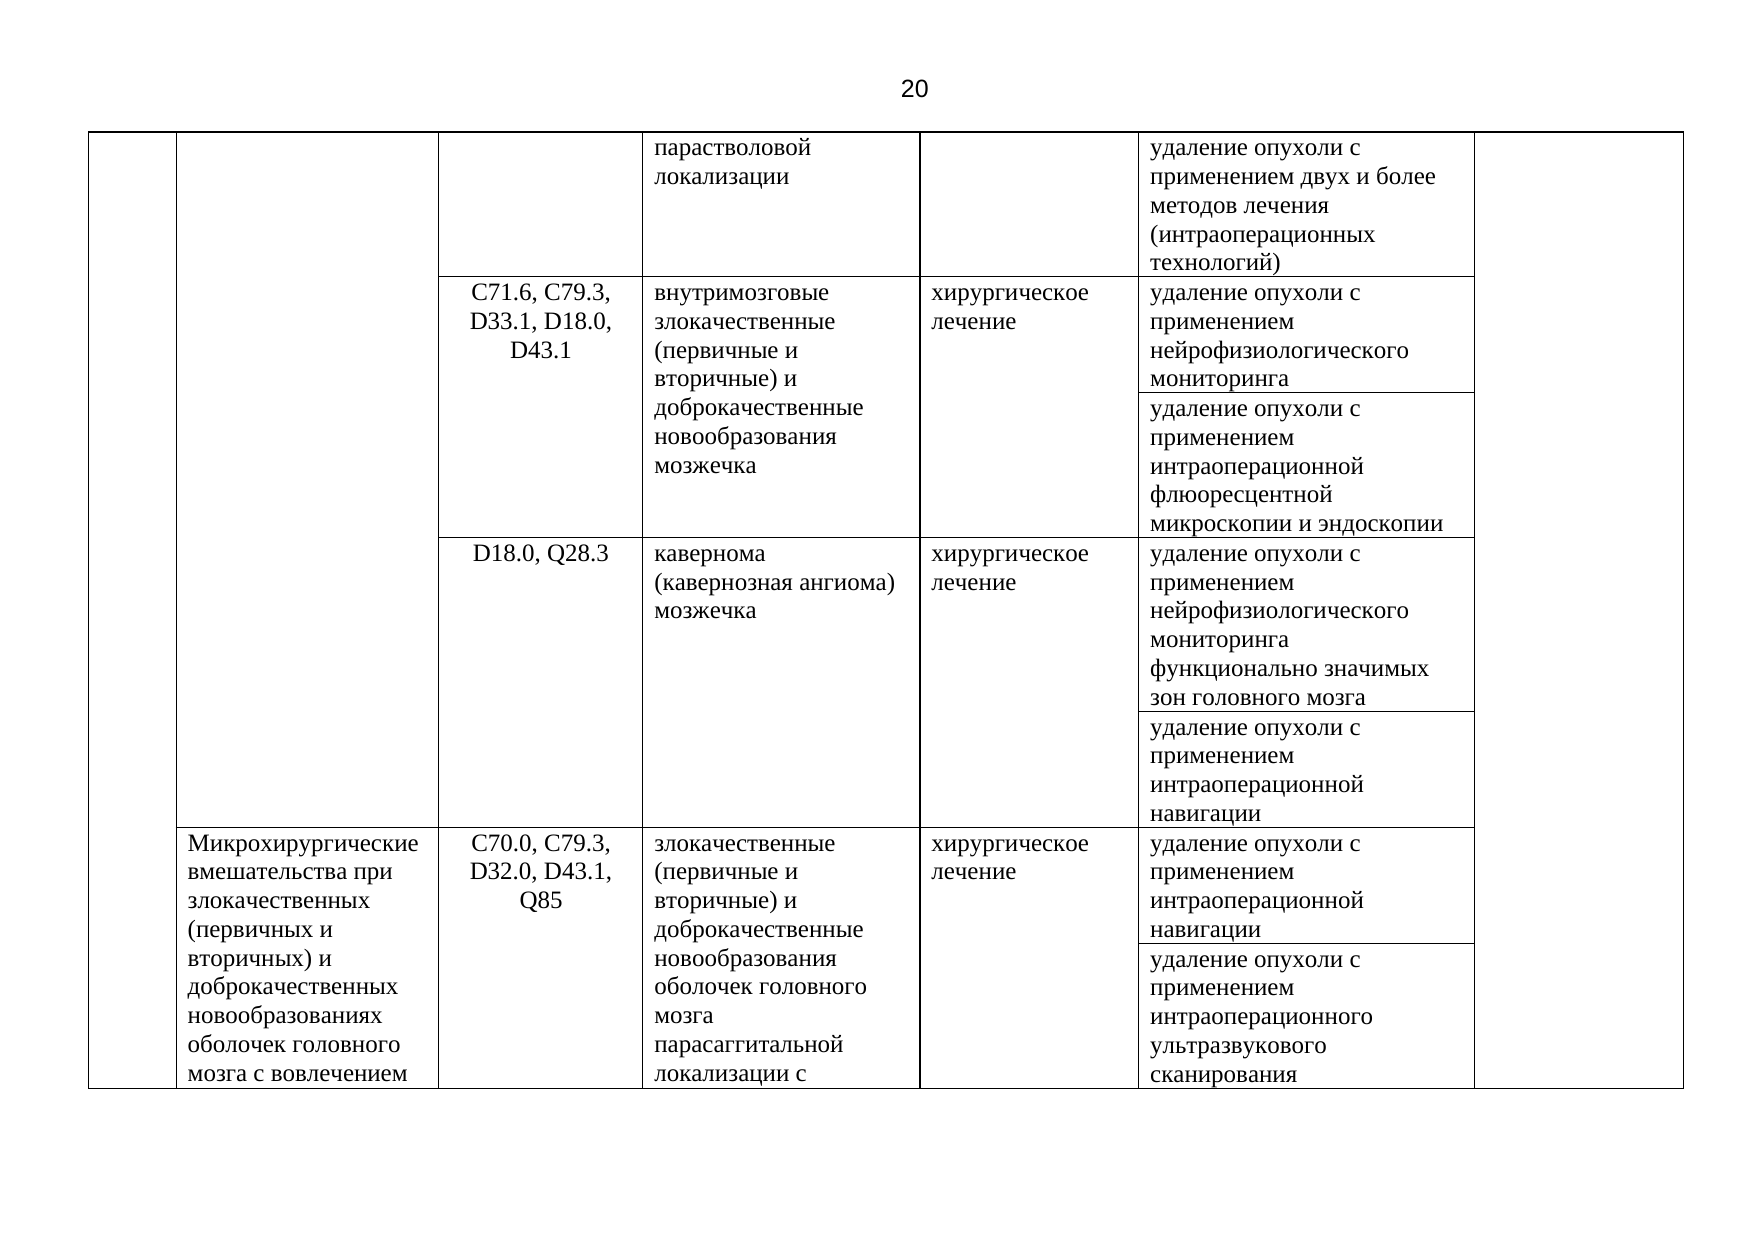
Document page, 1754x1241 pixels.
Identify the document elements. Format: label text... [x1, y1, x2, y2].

table_cell хирургическое лечение [921, 828, 1138, 1087]
table_cell хирургическое лечение [921, 277, 1138, 537]
table_cell кавернома (кавернозная ангиома) мозжечка [643, 538, 919, 827]
table_cell удаление опухоли с применением двух и более методов лечения (интраоперационных технологий) [1139, 133, 1474, 276]
table_cell хирургическое лечение [921, 538, 1138, 827]
table_cell Микрохирургические вмешательства при злокачественных (первичных и вторичных) и доброкачественных новообразованиях оболочек головного мозга с вовлечением синусов, серповидного отростка и намета мозжечка [177, 828, 438, 1087]
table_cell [1139, 828, 1474, 943]
table_cell злокачественные (первичные и вторичные) и доброкачественные новообразования оболочек головного мозга парасаггитальной локализации с вовлечением синусов, серповидного отростка и намета мозжечка, а также внутрижелудочковой локализации [643, 828, 919, 1087]
table_cell D18.0, Q28.3 [439, 538, 642, 827]
table_cell удаление опухоли с применением нейрофизиологического мониторинга [1139, 277, 1474, 392]
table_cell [1139, 944, 1474, 1087]
table_cell C71.6, C79.3, D33.1, D18.0, D43.1 [439, 277, 642, 537]
table_cell удаление опухоли с применением нейрофизиологического мониторинга функционально значимых зон головного мозга [1139, 538, 1474, 711]
table_cell C70.0, C79.3, D32.0, D43.1, Q85 [439, 828, 642, 1087]
table_cell удаление опухоли с применением интраоперационной навигации [1139, 712, 1474, 827]
table_cell удаление опухоли с применением интраоперационной флюоресцентной микроскопии и эндоскопии [1139, 393, 1474, 537]
table_cell внутримозговые злокачественные (первичные и вторичные) и доброкачественные новообразования мозжечка [643, 277, 919, 537]
